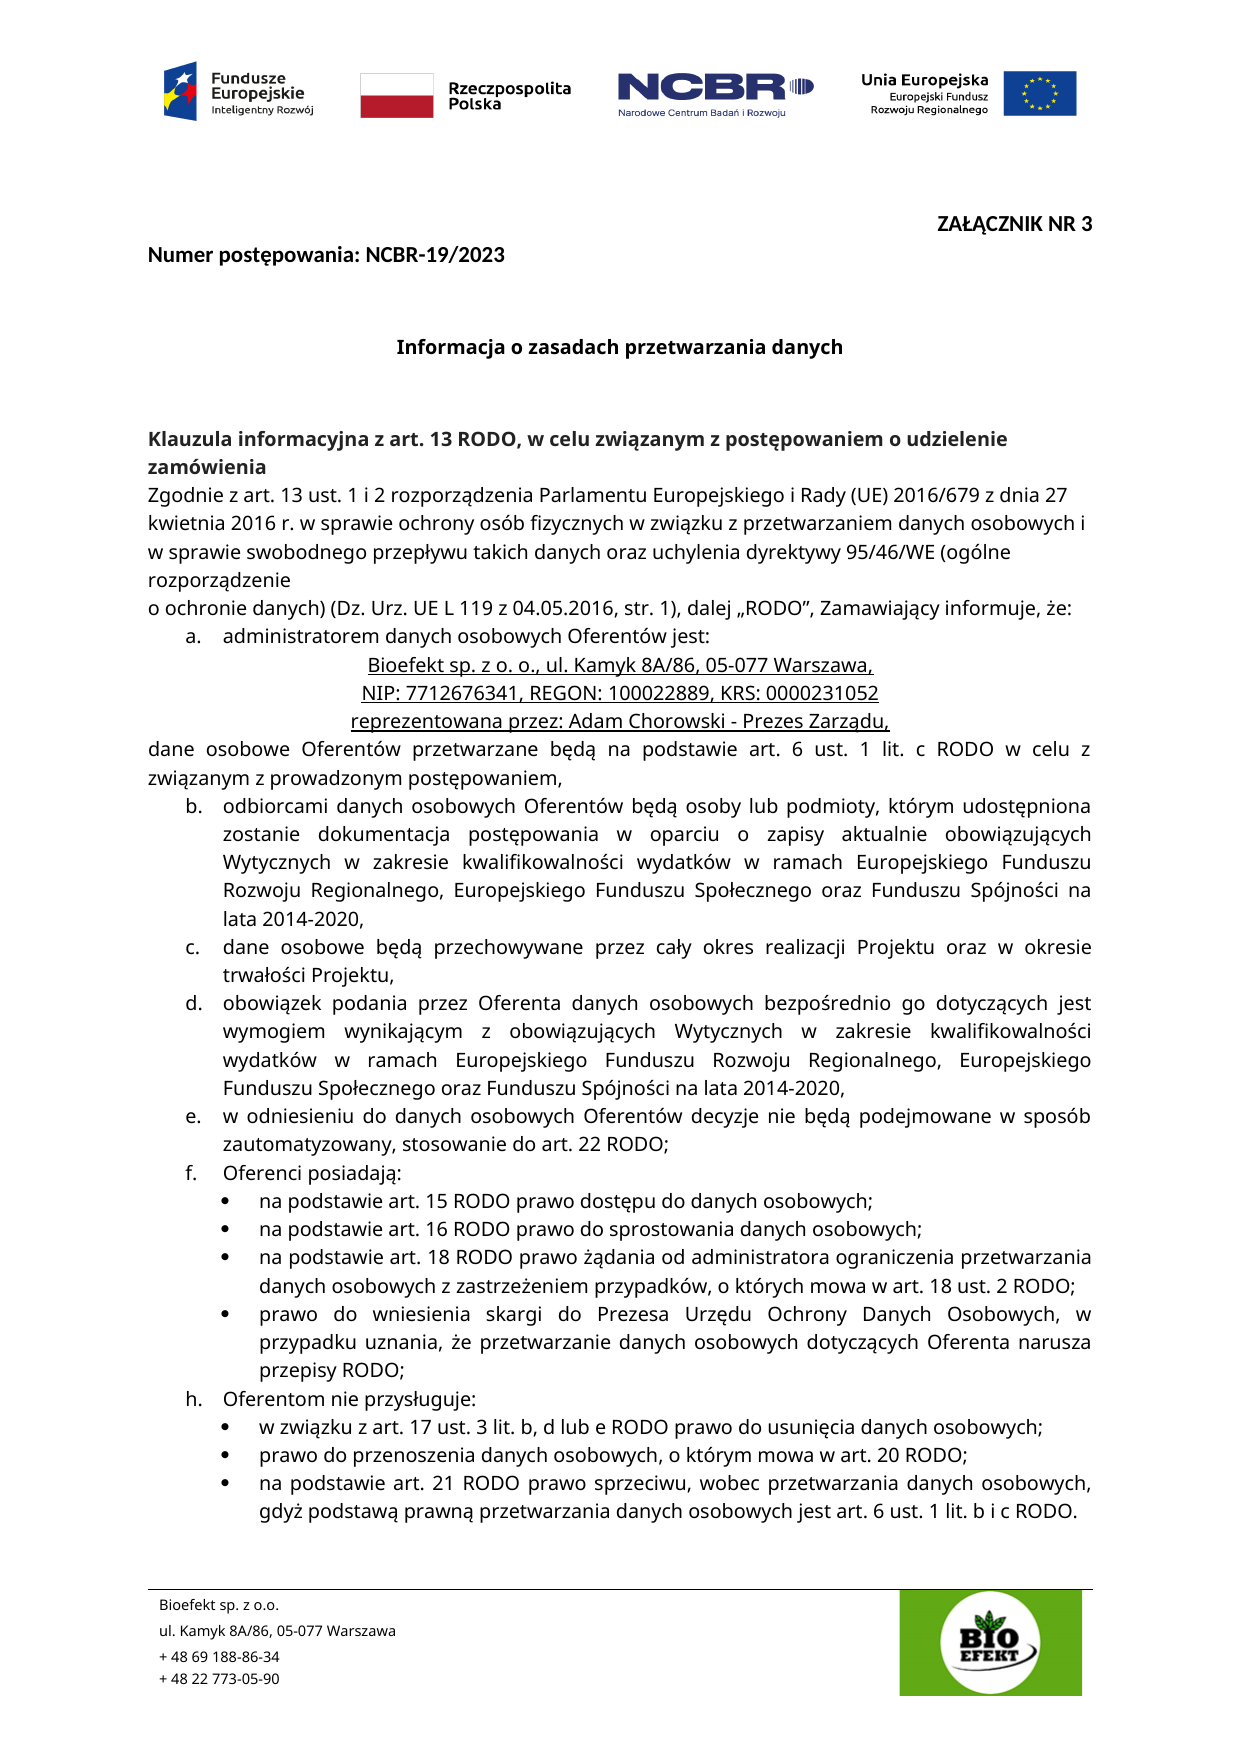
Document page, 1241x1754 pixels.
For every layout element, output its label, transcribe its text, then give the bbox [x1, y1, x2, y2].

list na podstawie art. 18 RODO prawo żądania od administratora ograniczenia przetwarzania danych osobowych z zastrzeżeniem przypadków, o których mowa w art. 18 ust. 2 RODO; [221, 1244, 1093, 1299]
text dane osobowe Oferentów przetwarzane będą na podstawie art. 6 ust. 1 lit. c RODO w celu z związanym z prowadzonym postępowaniem, [148, 736, 1093, 791]
text Bioefekt sp. z o. o., ul. Kamyk 8A/86, 05-077 Warszawa, [148, 651, 1093, 678]
list dane osobowe będą przechowywane przez cały okres realizacji Projektu oraz w okresie trwałości Projektu, [185, 933, 1093, 988]
picture [899, 1590, 1083, 1696]
text Numer postępowania: NCBR-19/2023 [148, 240, 1093, 268]
list obowiązek podania przez Oferenta danych osobowych bezpośrednio go dotyczących jest wymogiem wynikającym z obowiązujących Wytycznych w zakresie kwalifikowalności wydatków w ramach Europejskiego Funduszu Rozwoju Regionalnego, Europejskiego Funduszu Społecznego oraz Funduszu Spójności na lata 2014-2020, [185, 989, 1093, 1101]
list w związku z art. 17 ust. 3 lit. b, d lub e RODO prawo do usunięcia danych osobowych; [221, 1413, 1093, 1440]
list prawo do wniesienia skargi do Prezesa Urzędu Ochrony Danych Osobowych, w przypadku uznania, że przetwarzanie danych osobowych dotyczących Oferenta narusza przepisy RODO; [221, 1300, 1093, 1383]
list Oferenci posiadają: [185, 1159, 1093, 1186]
text NIP: 7712676341, REGON: 100022889, KRS: 0000231052 reprezentowana przez: Adam Chorowski - Prezes Zarządu, [148, 679, 1093, 734]
list prawo do przenoszenia danych osobowych, o którym mowa w art. 20 RODO; [221, 1441, 1093, 1468]
text ZAŁĄCZNIK NR 3 [148, 209, 1093, 237]
list administratorem danych osobowych Oferentów jest: [185, 623, 1093, 649]
list Oferentom nie przysługuje: [185, 1385, 1093, 1412]
list w odniesieniu do danych osobowych Oferentów decyzje nie będą podejmowane w sposób zautomatyzowany, stosowanie do art. 22 RODO; [185, 1102, 1093, 1158]
list odbiorcami danych osobowych Oferentów będą osoby lub podmioty, którym udostępniona zostanie dokumentacja postępowania w oparciu o zapisy aktualnie obowiązujących Wytycznych w zakresie kwalifikowalności wydatków w ramach Europejskiego Funduszu Rozwoju Regionalnego, Europejskiego Funduszu Społecznego oraz Funduszu Spójności na lata 2014-2020, [185, 792, 1093, 932]
text Klauzula informacyjna z art. 13 RODO, w celu związanym z postępowaniem o udzielenie zamówienia [148, 425, 1093, 480]
picture [148, 50, 1092, 139]
list na podstawie art. 16 RODO prawo do sprostowania danych osobowych; [221, 1215, 1093, 1242]
list na podstawie art. 21 RODO prawo sprzeciwu, wobec przetwarzania danych osobowych, gdyż podstawą prawną przetwarzania danych osobowych jest art. 6 ust. 1 lit. b i c RODO. [221, 1469, 1093, 1525]
text Zgodnie z art. 13 ust. 1 i 2 rozporządzenia Parlamentu Europejskiego i Rady (UE) 2016/679 z dnia 27 kwietnia 2016 r. w sprawie ochrony osób fizycznych w związku z przetwarzaniem danych osobowych i w sprawie swobodnego przepływu takich danych oraz uchylenia dyrektywy 95/46/WE (ogólne rozporządzenie o ochronie danych) (Dz. Urz. UE L 119 z 04.05.2016, str. 1), dalej „RODO”, Zamawiający informuje, że: [148, 481, 1093, 621]
text Informacja o zasadach przetwarzania danych [148, 333, 1093, 361]
list na podstawie art. 15 RODO prawo dostępu do danych osobowych; [221, 1187, 1093, 1214]
